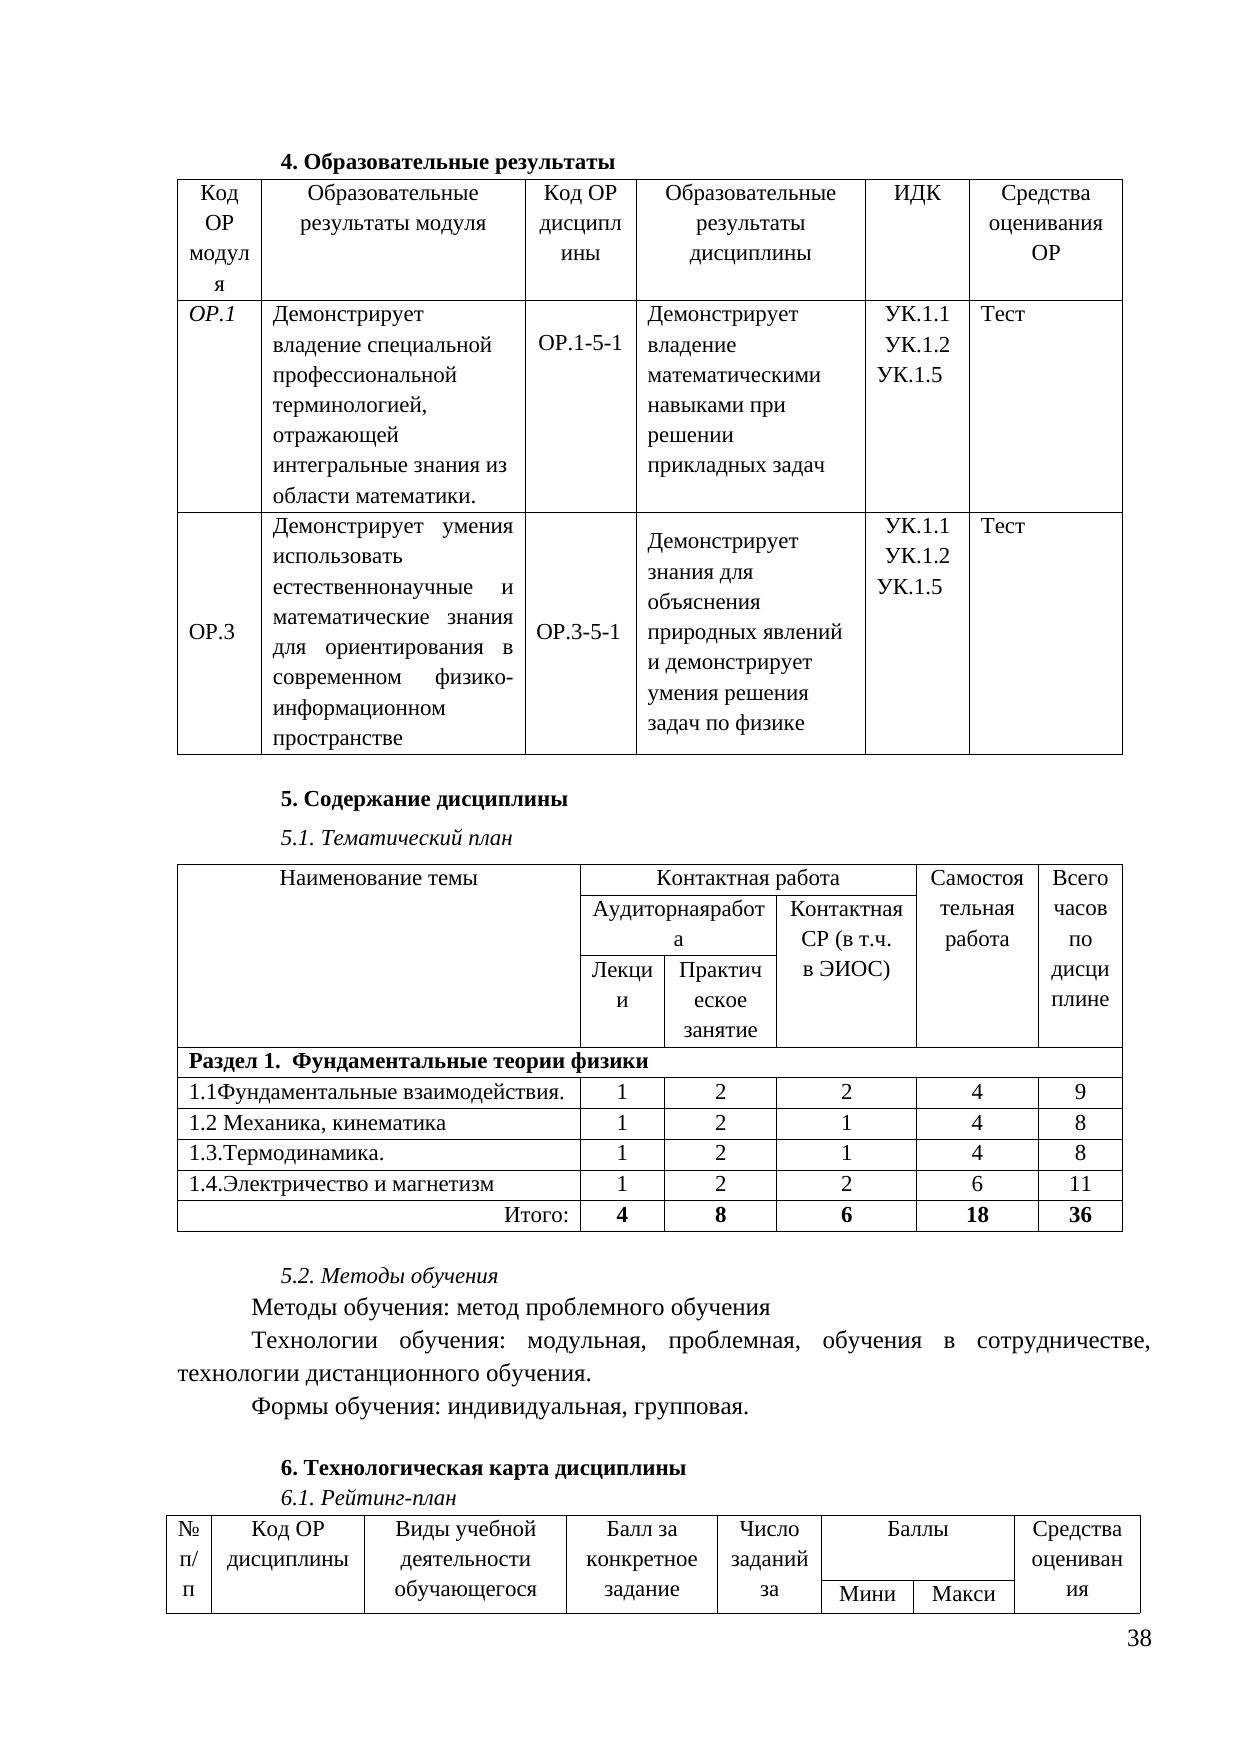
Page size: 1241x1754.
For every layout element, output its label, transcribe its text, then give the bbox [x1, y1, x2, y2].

text 6.1. Рейтинг-план [207, 1484, 1152, 1511]
table_cell 4 [917, 1109, 1038, 1139]
text Методы обучения: метод проблемного обучения [177, 1292, 1152, 1321]
table_cell Практическое занятие [665, 956, 776, 1047]
table_cell 8 [665, 1201, 776, 1231]
table_cell Тест [970, 513, 1122, 754]
table_cell 2 [777, 1171, 916, 1200]
table_cell 6 [777, 1201, 916, 1231]
table_header Баллы [822, 1516, 1014, 1580]
table_cell 36 [1039, 1201, 1122, 1231]
table_cell 1.3.Термодинамика. [178, 1140, 580, 1169]
table_cell 1 [581, 1078, 664, 1108]
table_header №п/п [167, 1516, 211, 1613]
table_cell 1.1Фундаментальные взаимодействия. [178, 1078, 580, 1108]
table_cell 11 [1039, 1171, 1122, 1200]
table_cell УК.1.1 УК.1.2 УК.1.5 [866, 513, 969, 754]
table_cell Аудиторнаяработа [581, 896, 776, 955]
table_header Образовательные результаты модуля [262, 180, 525, 300]
table_cell 2 [665, 1109, 776, 1139]
table_cell Максимальный [914, 1581, 1014, 1613]
text 6. Технологическая карта дисциплины [207, 1454, 1152, 1481]
table_header Средства оценивания ОР [970, 180, 1122, 300]
table_cell Раздел 1. Фундаментальные теории физики [178, 1048, 1122, 1077]
table_cell Демонстрирует знания для объяснения природных явлений и демонстрирует умения решения задач по физике [637, 513, 865, 754]
table_cell 8 [1039, 1109, 1122, 1139]
table_cell Тест [970, 301, 1122, 512]
table_header Балл за конкретное задание [567, 1516, 717, 1613]
table_cell 1 [581, 1171, 664, 1200]
table_cell ОР.1 [178, 301, 261, 512]
table_cell 2 [665, 1078, 776, 1108]
text Технологии обучения: модульная, проблемная, обучения в сотрудничестве, технологии дистанционного обучения. [177, 1325, 1152, 1387]
table_cell 6 [917, 1171, 1038, 1200]
table_cell 2 [665, 1140, 776, 1169]
table_header ИДК [866, 180, 969, 300]
table_cell 4 [917, 1140, 1038, 1169]
text 4. Образовательные результаты [207, 148, 1152, 175]
table_header Средства оценивания [1015, 1516, 1140, 1613]
table_cell 1 [581, 1109, 664, 1139]
table_cell 1 [777, 1109, 916, 1139]
table_cell 1.2 Механика, кинематика [178, 1109, 580, 1139]
table_cell Демонстрирует владение математическими навыками при решении прикладных задач [637, 301, 865, 512]
table_cell 1.4.Электричество и магнетизм [178, 1171, 580, 1200]
table_cell Контактная СР (в т.ч. в ЭИОС) [777, 896, 916, 1047]
table_cell ОР.3-5-1 [526, 513, 636, 754]
text Формы обучения: индивидуальная, групповая. [177, 1391, 1152, 1420]
text 5. Содержание дисциплины [207, 785, 1152, 811]
table_header Контактная работа [581, 865, 916, 894]
table_header Код ОР модуля [178, 180, 261, 300]
table_cell УК.1.1 УК.1.2 УК.1.5 [866, 301, 969, 512]
table_cell 1 [581, 1140, 664, 1169]
table_header Код ОР дисциплины [212, 1516, 364, 1613]
table_cell Демонстрирует владение специальной профессиональной терминологией, отражающей интегральные знания из области математики. [262, 301, 525, 512]
table_cell 9 [1039, 1078, 1122, 1108]
table_cell 2 [665, 1171, 776, 1200]
table_cell 1 [777, 1140, 916, 1169]
table_header Всего часов по дисциплине [1039, 865, 1122, 1047]
table_cell 4 [917, 1078, 1038, 1108]
table_cell 2 [777, 1078, 916, 1108]
table_header Виды учебной деятельности обучающегося [365, 1516, 566, 1613]
table_header Число заданий за семестр [718, 1516, 821, 1613]
table_cell Минимальный [822, 1581, 913, 1613]
table_cell 4 [581, 1201, 664, 1231]
table_cell Лекции [581, 956, 664, 1047]
table_header Самостоятельная работа [917, 865, 1038, 1047]
table_cell Демонстрирует умения использовать естественнонаучные и математические знания для ориентирования в современном физико-информационном пространстве [262, 513, 525, 754]
table_header Образовательные результаты дисциплины [637, 180, 865, 300]
text 5.1. Тематический план [207, 824, 1152, 851]
table_cell Итого: [178, 1201, 580, 1231]
table_cell 18 [917, 1201, 1038, 1231]
text 5.2. Методы обучения [207, 1262, 1152, 1288]
table_header Код ОР дисциплины [526, 180, 636, 300]
table_cell ОР.3 [178, 513, 261, 754]
table_cell ОР.1-5-1 [526, 301, 636, 512]
table_header Наименование темы [178, 865, 580, 1047]
table_cell 8 [1039, 1140, 1122, 1169]
